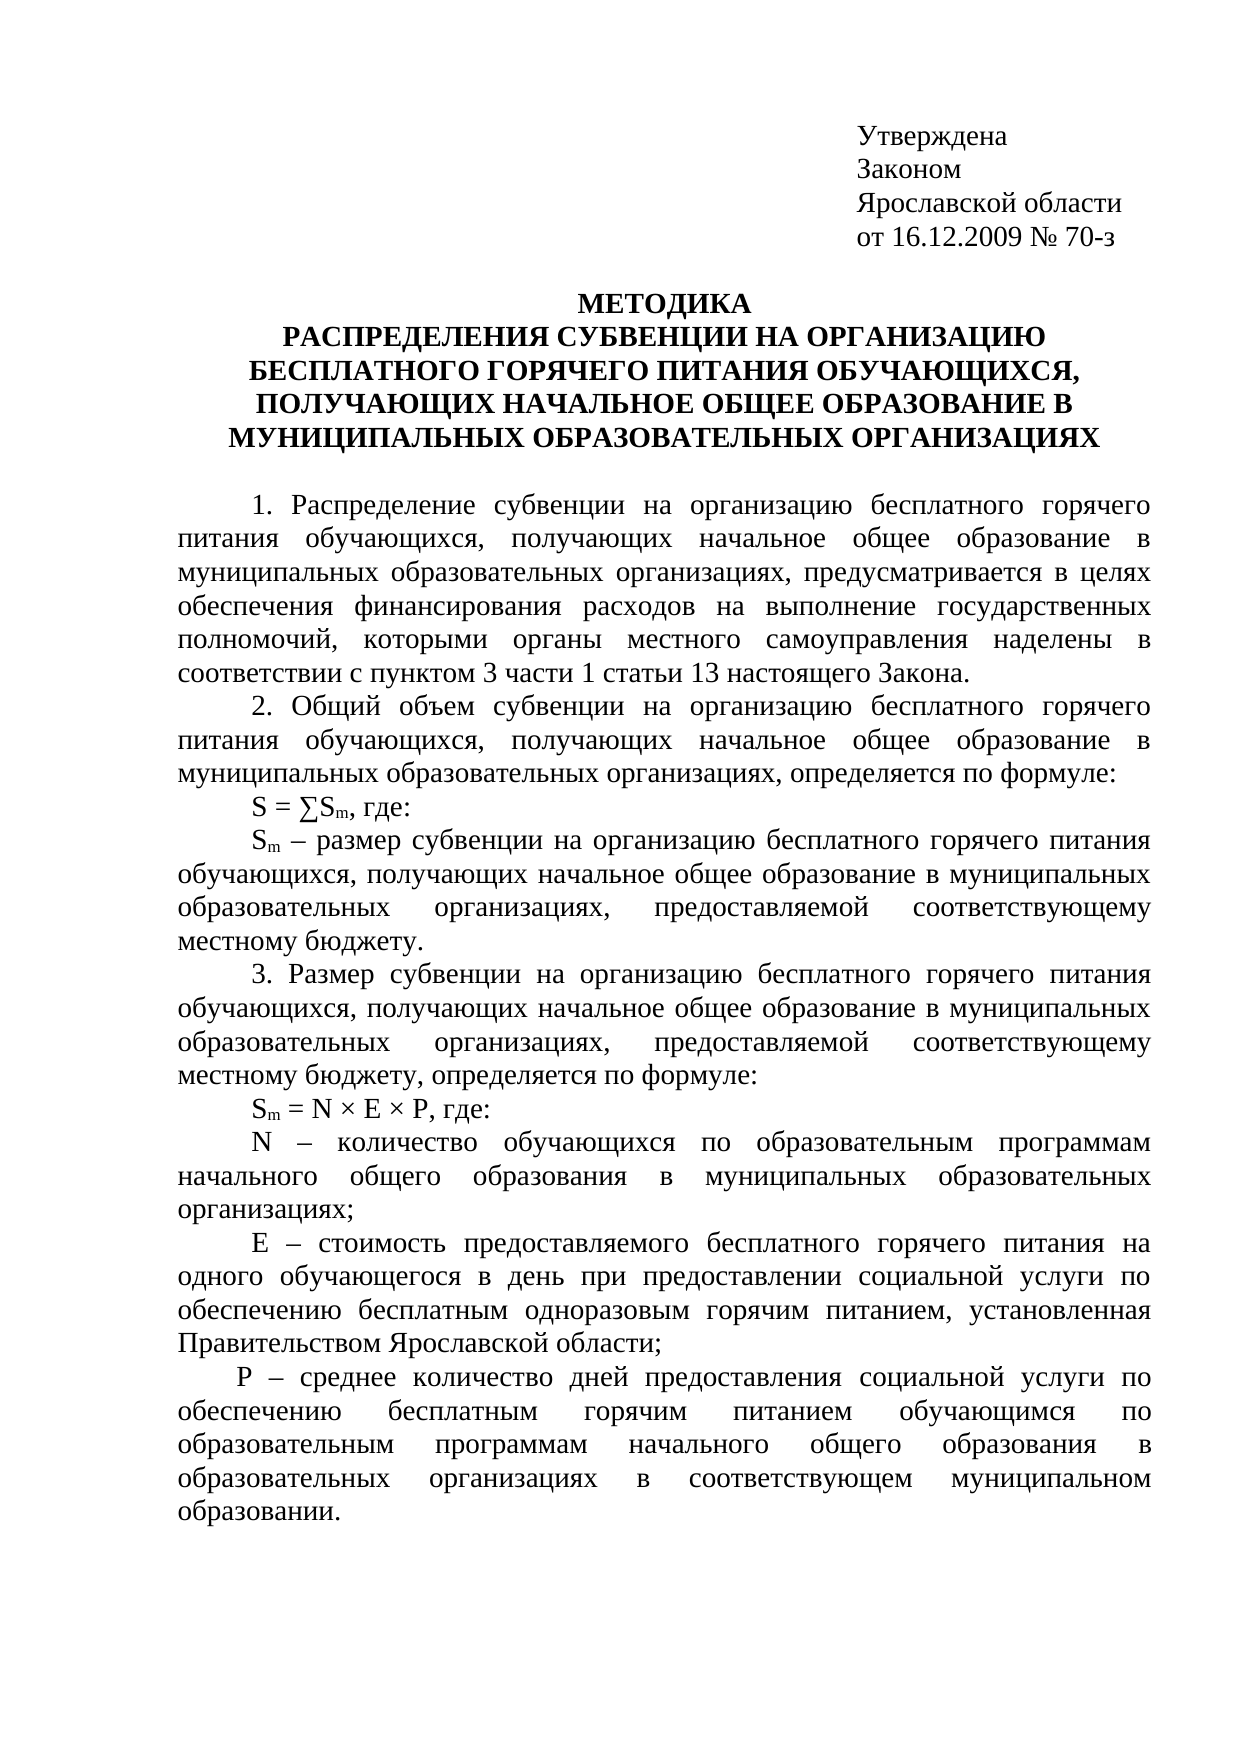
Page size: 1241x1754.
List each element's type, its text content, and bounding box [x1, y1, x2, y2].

text от 16.12.2009 № 70-з [856, 219, 1152, 252]
text Sm = N × E × P, где: [177, 1091, 1152, 1124]
text РАСПРЕДЕЛЕНИЯ СУБВЕНЦИИ НА ОРГАНИЗАЦИЮ БЕСПЛАТНОГО ГОРЯЧЕГО ПИТАНИЯ ОБУЧАЮЩИХСЯ, ПОЛУЧАЮЩИХ НАЧАЛЬНОЕ ОБЩЕЕ ОБРАЗОВАНИЕ В МУНИЦИПАЛЬНЫХ ОБРАЗОВАТЕЛЬНЫХ ОРГАНИЗАЦИЯХ [177, 319, 1152, 453]
text Sm – размер субвенции на организацию бесплатного горячего питания обучающихся, получающих начальное общее образование в муниципальных образовательных организациях, предоставляемой соответствующему местному бюджету. [177, 822, 1152, 957]
text N – количество обучающихся по образовательным программам начального общего образования в муниципальных образовательных организациях; [177, 1124, 1152, 1225]
text 1. Распределение субвенции на организацию бесплатного горячего питания обучающихся, получающих начальное общее образование в муниципальных образовательных организациях, предусматривается в целях обеспечения финансирования расходов на выполнение государственных полномочий, которыми органы местного самоуправления наделены в соответствии с пунктом 3 части 1 статьи 13 настоящего Закона. [177, 487, 1152, 688]
text 3. Размер субвенции на организацию бесплатного горячего питания обучающихся, получающих начальное общее образование в муниципальных образовательных организациях, предоставляемой соответствующему местному бюджету, определяется по формуле: [177, 957, 1152, 1091]
text S = ∑Sm, где: [177, 789, 1152, 822]
text 2. Общий объем субвенции на организацию бесплатного горячего питания обучающихся, получающих начальное общее образование в муниципальных образовательных организациях, определяется по формуле: [177, 688, 1152, 789]
text Утверждена [856, 118, 1152, 152]
text МЕТОДИКА [177, 286, 1152, 319]
text E – стоимость предоставляемого бесплатного горячего питания на одного обучающегося в день при предоставлении социальной услуги по обеспечению бесплатным одноразовым горячим питанием, установленная Правительством Ярославской области; [177, 1225, 1152, 1359]
text P – среднее количество дней предоставления социальной услуги по обеспечению бесплатным горячим питанием обучающимся по образовательным программам начального общего образования в образовательных организациях в соответствующем муниципальном образовании. [177, 1359, 1152, 1527]
text Ярославской области [856, 185, 1152, 219]
text Законом [856, 152, 1152, 185]
